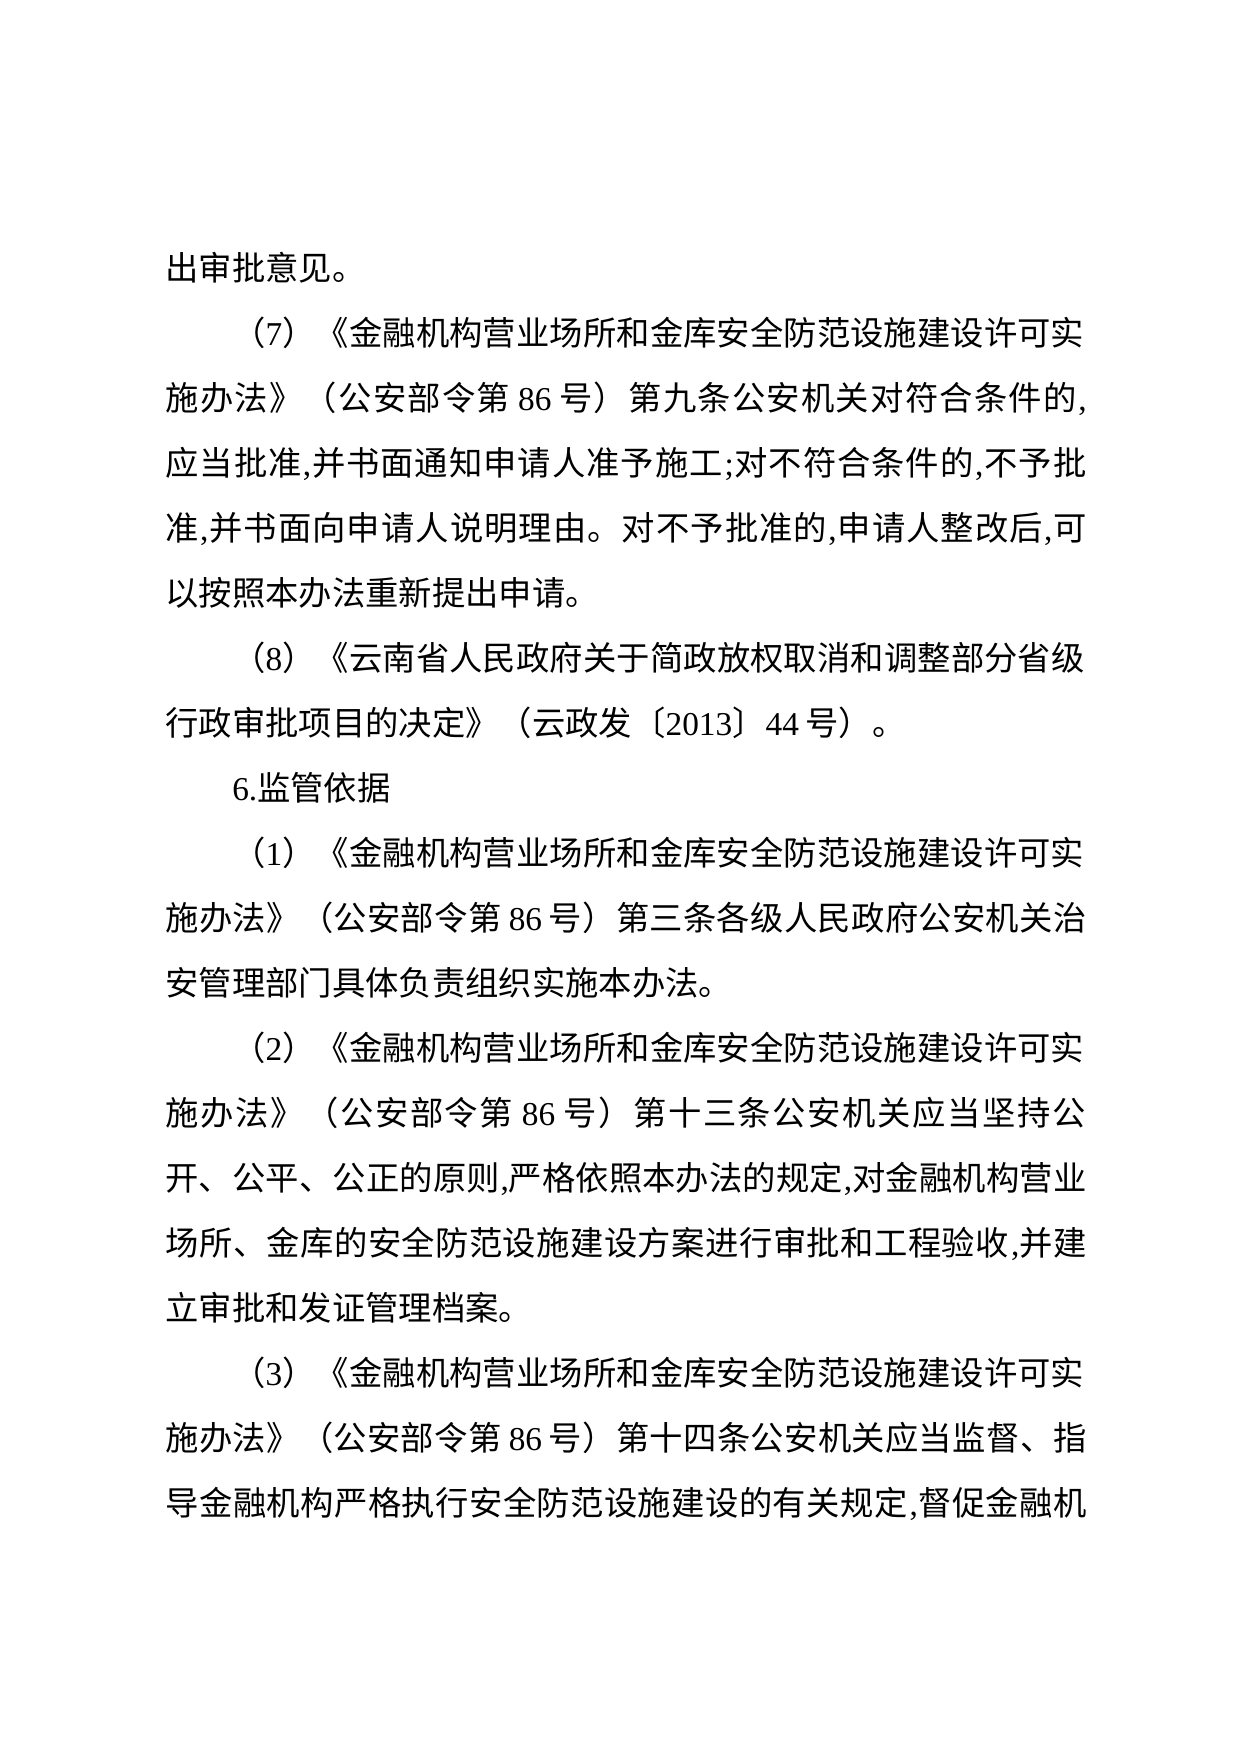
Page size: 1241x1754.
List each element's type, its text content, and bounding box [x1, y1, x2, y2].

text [165, 233, 1087, 298]
text （1）《金融机构营业场所和金库安全防范设施建设许可实施办法》（公安部令第86号）第三条各级人民政府公安机关治安管理部门具体负责组织实施本办法。 [165, 818, 1087, 1013]
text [165, 1338, 1087, 1533]
text （7）《金融机构营业场所和金库安全防范设施建设许可实施办法》（公安部令第86号）第九条公安机关对符合条件的,应当批准,并书面通知申请人准予施工;对不符合条件的,不予批准,并书面向申请人说明理由。对不予批准的,申请人整改后,可以按照本办法重新提出申请。 [165, 298, 1087, 623]
text 6.监管依据 [165, 753, 1087, 818]
text （2）《金融机构营业场所和金库安全防范设施建设许可实施办法》（公安部令第86号）第十三条公安机关应当坚持公开、公平、公正的原则,严格依照本办法的规定,对金融机构营业场所、金库的安全防范设施建设方案进行审批和工程验收,并建立审批和发证管理档案。 [165, 1013, 1087, 1338]
text （8）《云南省人民政府关于简政放权取消和调整部分省级行政审批项目的决定》（云政发〔2013〕44号）。 [165, 623, 1087, 753]
